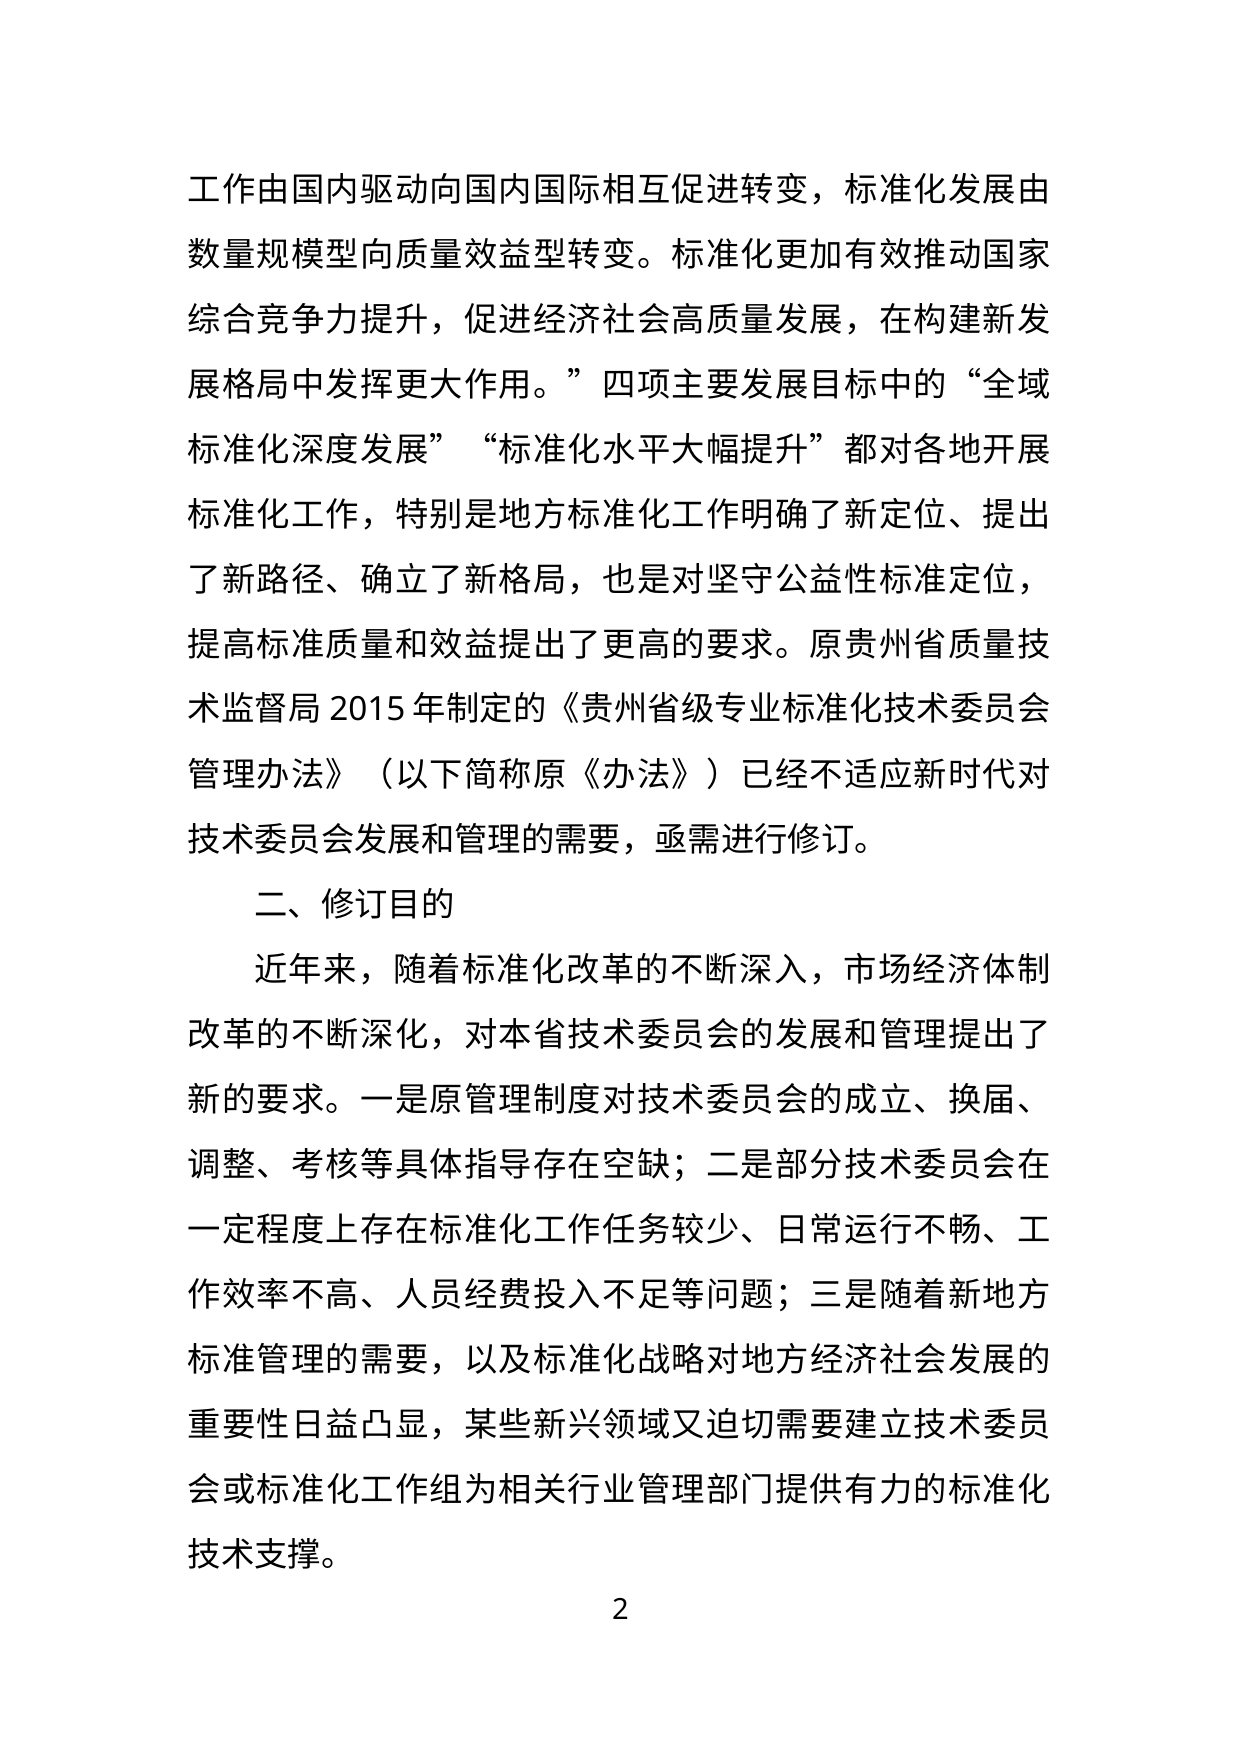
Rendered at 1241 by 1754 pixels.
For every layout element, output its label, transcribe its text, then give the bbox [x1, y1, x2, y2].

text 近年来，随着标准化改革的不断深入，市场经济体制改革的不断深化，对本省技术委员会的发展和管理提出了新的要求。一是原管理制度对技术委员会的成立、换届、调整、考核等具体指导存在空缺；二是部分技术委员会在一定程度上存在标准化工作任务较少、日常运行不畅、工作效率不高、人员经费投入不足等问题；三是随着新地方标准管理的需要，以及标准化战略对地方经济社会发展的重要性日益凸显，某些新兴领域又迫切需要建立技术委员会或标准化工作组为相关行业管理部门提供有力的标准化技术支撑。 [187, 934, 1053, 1584]
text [187, 154, 1053, 869]
text 二、修订目的 [187, 869, 1053, 934]
